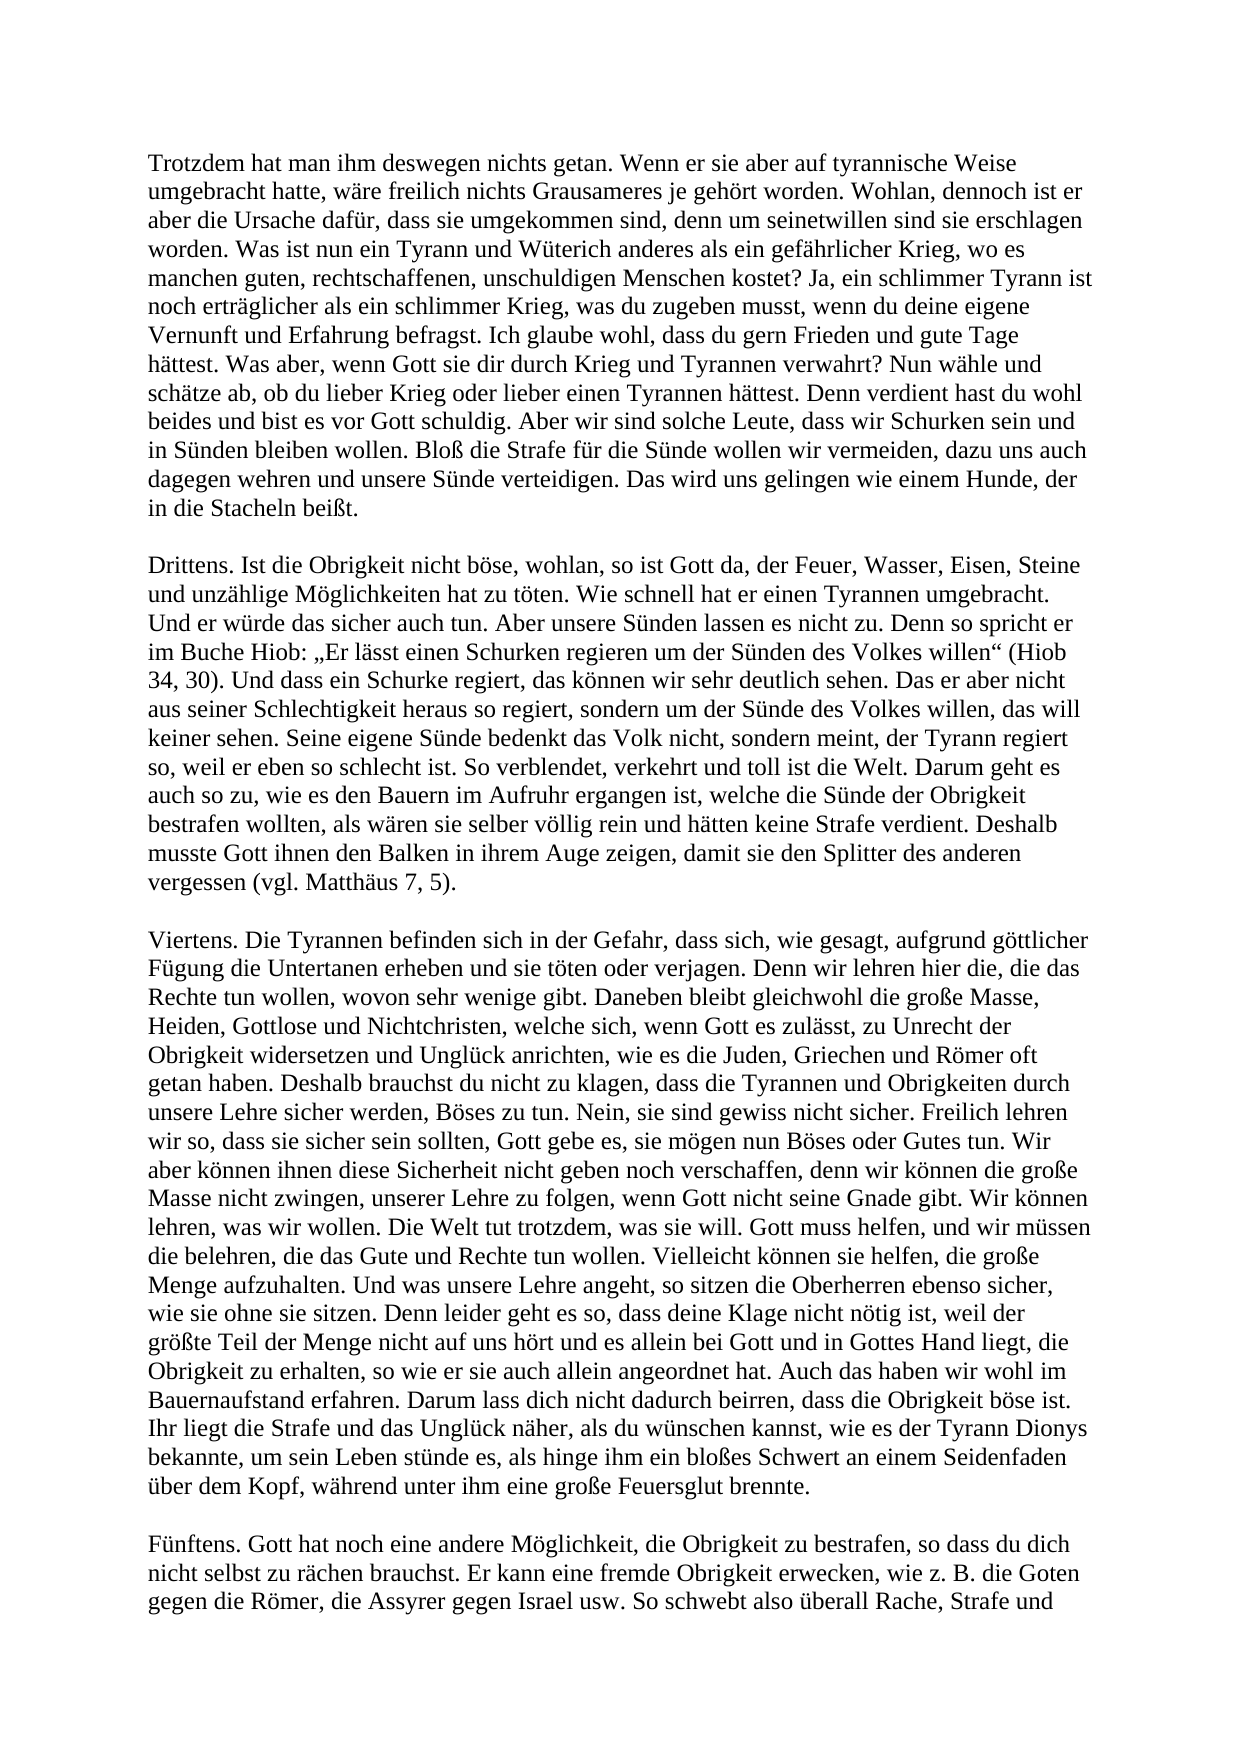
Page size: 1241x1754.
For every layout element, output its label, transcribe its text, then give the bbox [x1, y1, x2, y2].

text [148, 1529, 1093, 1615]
text Viertens. Die Tyrannen befinden sich in der Gefahr, dass sich, wie gesagt, aufgrund göttlicher Fügung die Untertanen erheben und sie töten oder verjagen. Denn wir lehren hier die, die das Rechte tun wollen, wovon sehr wenige gibt. Daneben bleibt gleichwohl die große Masse, Heiden, Gottlose und Nichtchristen, welche sich, wenn Gott es zulässt, zu Unrecht der Obrigkeit widersetzen und Unglück anrichten, wie es die Juden, Griechen und Römer oft getan haben. Deshalb brauchst du nicht zu klagen, dass die Tyrannen und Obrigkeiten durch unsere Lehre sicher werden, Böses zu tun. Nein, sie sind gewiss nicht sicher. Freilich lehren wir so, dass sie sicher sein sollten, Gott gebe es, sie mögen nun Böses oder Gutes tun. Wir aber können ihnen diese Sicherheit nicht geben noch verschaffen, denn wir können die große Masse nicht zwingen, unserer Lehre zu folgen, wenn Gott nicht seine Gnade gibt. Wir können lehren, was wir wollen. Die Welt tut trotzdem, was sie will. Gott muss helfen, und wir müssen die belehren, die das Gute und Rechte tun wollen. Vielleicht können sie helfen, die große Menge aufzuhalten. Und was unsere Lehre angeht, so sitzen die Oberherren ebenso sicher, wie sie ohne sie sitzen. Denn leider geht es so, dass deine Klage nicht nötig ist, weil der größte Teil der Menge nicht auf uns hört und es allein bei Gott und in Gottes Hand liegt, die Obrigkeit zu erhalten, so wie er sie auch allein angeordnet hat. Auch das haben wir wohl im Bauernaufstand erfahren. Darum lass dich nicht dadurch beirren, dass die Obrigkeit böse ist. Ihr liegt die Strafe und das Unglück näher, als du wünschen kannst, wie es der Tyrann Dionys bekannte, um sein Leben stünde es, als hinge ihm ein bloßes Schwert an einem Seidenfaden über dem Kopf, während unter ihm eine große Feuersglut brennte. [148, 925, 1093, 1500]
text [148, 148, 1093, 521]
text Drittens. Ist die Obrigkeit nicht böse, wohlan, so ist Gott da, der Feuer, Wasser, Eisen, Steine und unzählige Möglichkeiten hat zu töten. Wie schnell hat er einen Tyrannen umgebracht. Und er würde das sicher auch tun. Aber unsere Sünden lassen es nicht zu. Denn so spricht er im Buche Hiob: „Er lässt einen Schurken regieren um der Sünden des Volkes willen“ (Hiob 34, 30). Und dass ein Schurke regiert, das können wir sehr deutlich sehen. Das er aber nicht aus seiner Schlechtigkeit heraus so regiert, sondern um der Sünde des Volkes willen, das will keiner sehen. Seine eigene Sünde bedenkt das Volk nicht, sondern meint, der Tyrann regiert so, weil er eben so schlecht ist. So verblendet, verkehrt und toll ist die Welt. Darum geht es auch so zu, wie es den Bauern im Aufruhr ergangen ist, welche die Sünde der Obrigkeit bestrafen wollten, als wären sie selber völlig rein und hätten keine Strafe verdient. Deshalb musste Gott ihnen den Balken in ihrem Auge zeigen, damit sie den Splitter des anderen vergessen (vgl. Matthäus 7, 5). [148, 551, 1093, 896]
